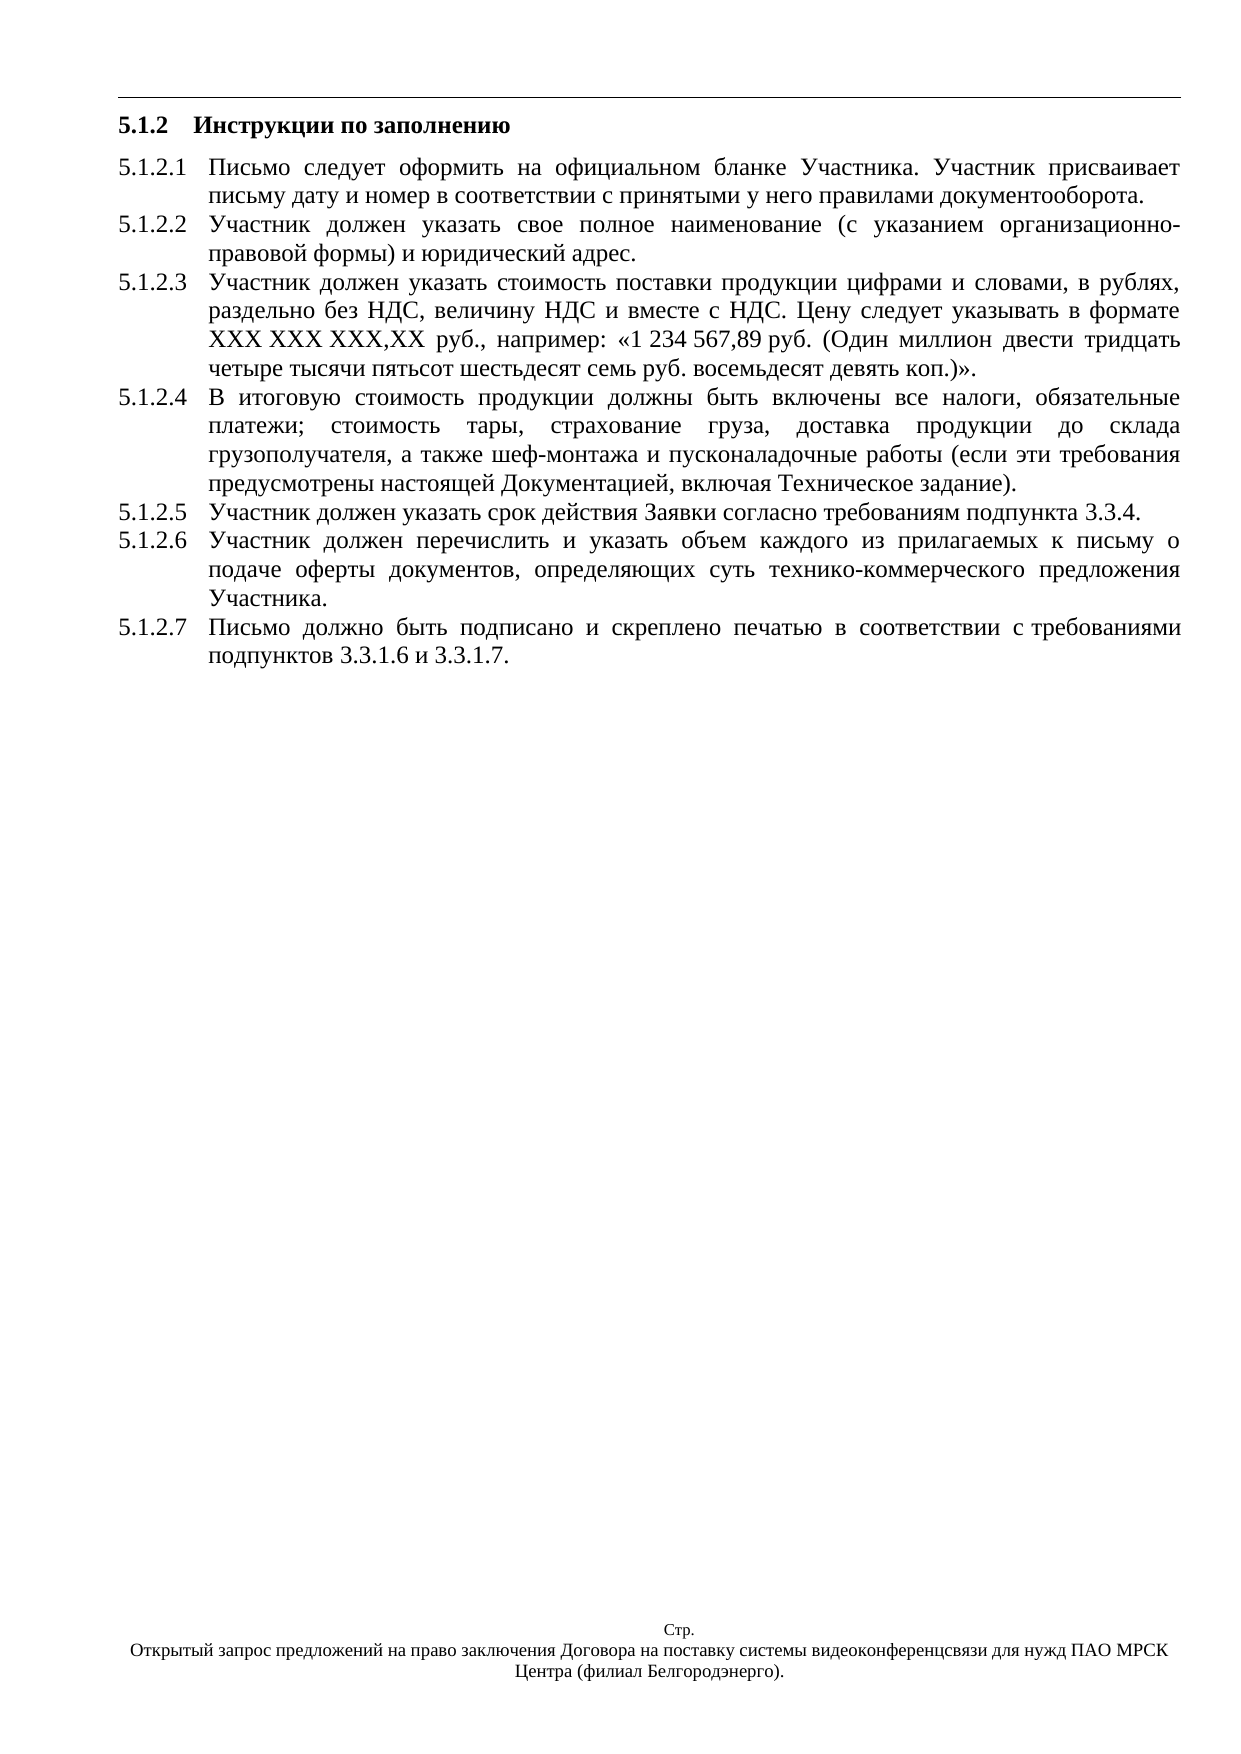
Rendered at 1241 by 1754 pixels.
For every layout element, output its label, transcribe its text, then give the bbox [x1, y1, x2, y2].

list Письмо следует оформить на официальном бланке Участника. Участник присваивает письму дату и номер в соответствии с принятыми у него правилами документооборота. [118, 152, 1181, 209]
subtitle Инструкции по заполнению [118, 111, 1181, 139]
list Участник должен указать стоимость поставки продукции цифрами и словами, в рублях, раздельно без НДС, величину НДС и вместе с НДС. Цену следует указывать в формате ХХХ ХХХ ХХХ,ХХ руб., например: «1 234 567,89 руб. (Один миллион двести тридцать четыре тысячи пятьсот шестьдесят семь руб. восемьдесят девять коп.)». [118, 267, 1181, 382]
list В итоговую стоимость продукции должны быть включены все налоги, обязательные платежи; стоимость тары, страхование груза, доставка продукции до склада грузополучателя, а также шеф-монтажа и пусконаладочные работы (если эти требования предусмотрены настоящей Документацией, включая Техническое задание). [118, 382, 1181, 497]
list Участник должен перечислить и указать объем каждого из прилагаемых к письму о подаче оферты документов, определяющих суть технико-коммерческого предложения Участника. [118, 526, 1181, 612]
list Участник должен указать свое полное наименование (с указанием организационно-правовой формы) и юридический адрес. [118, 209, 1181, 267]
